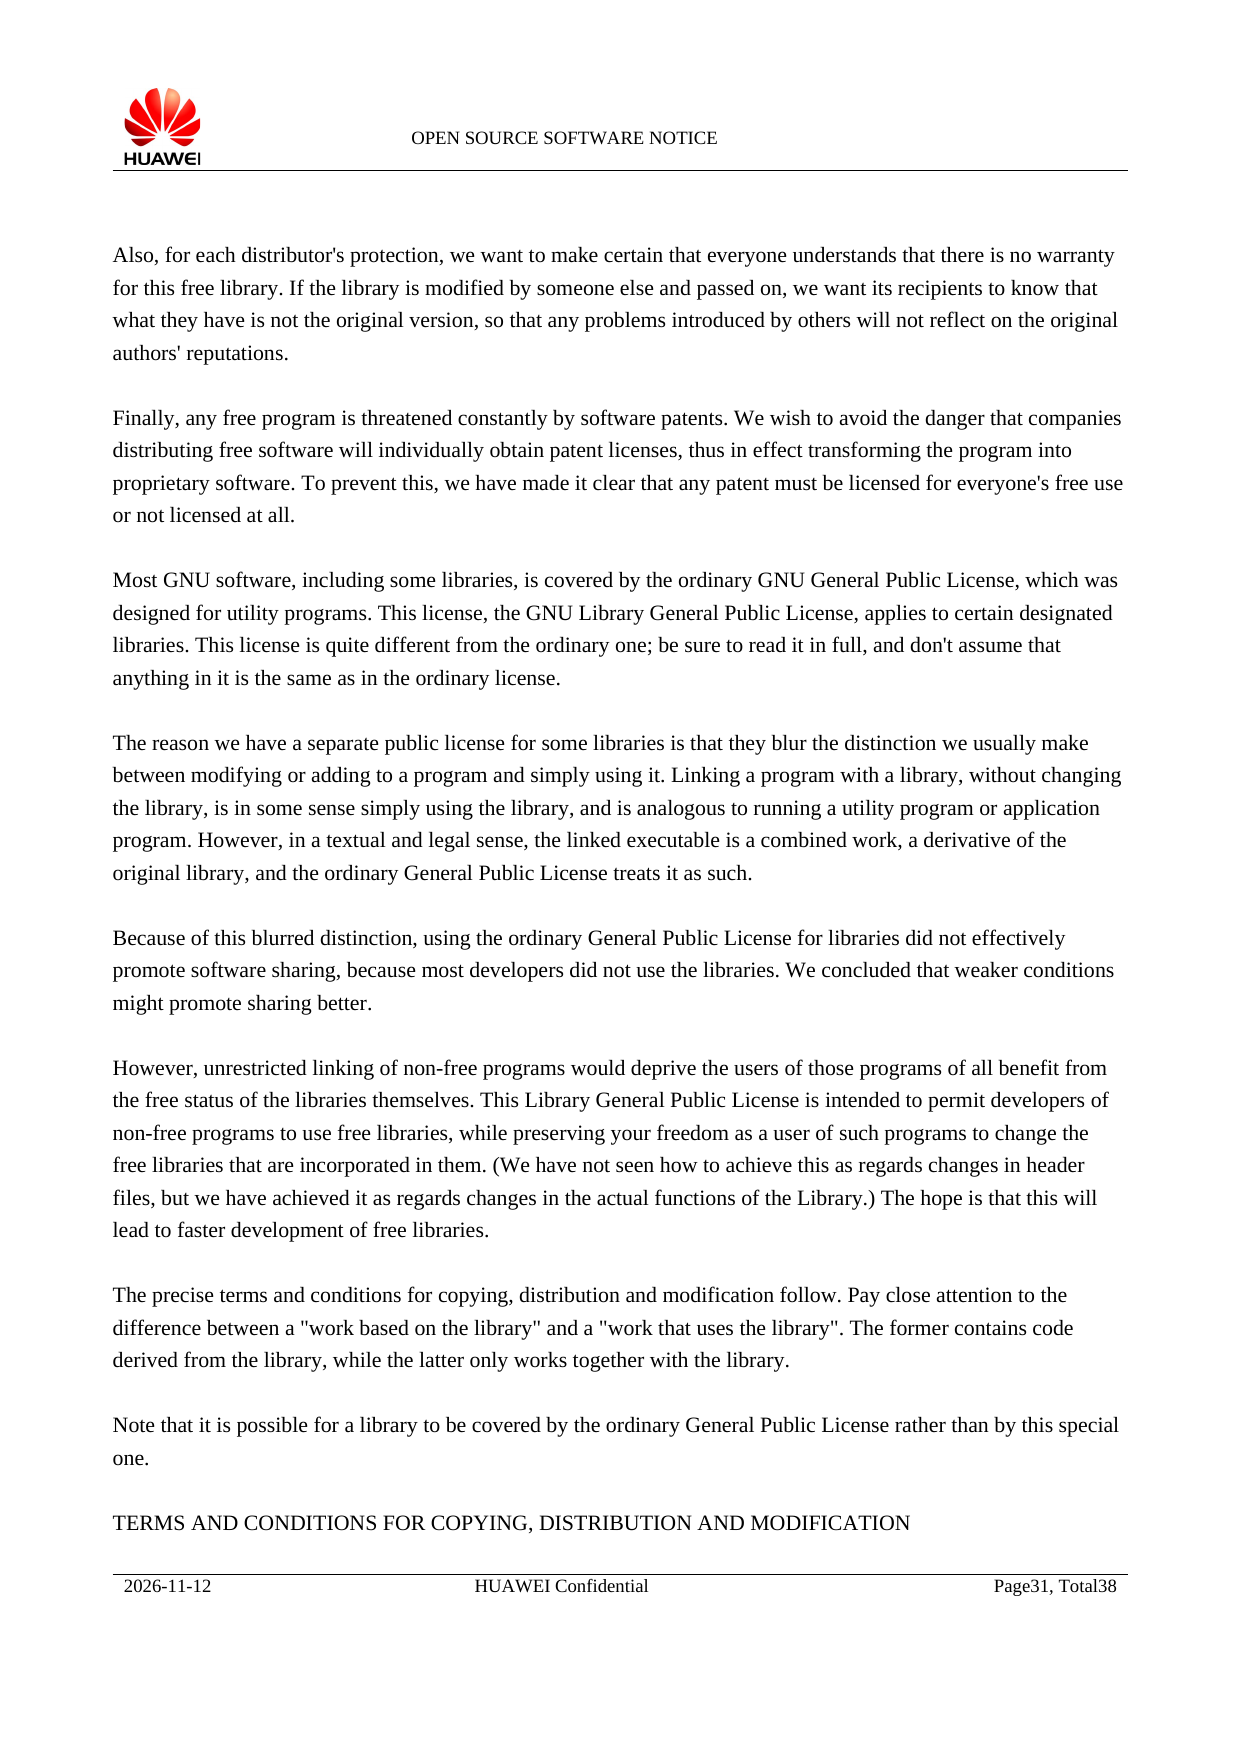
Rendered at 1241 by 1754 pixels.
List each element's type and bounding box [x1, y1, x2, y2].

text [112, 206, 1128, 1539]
picture [124, 88, 201, 165]
